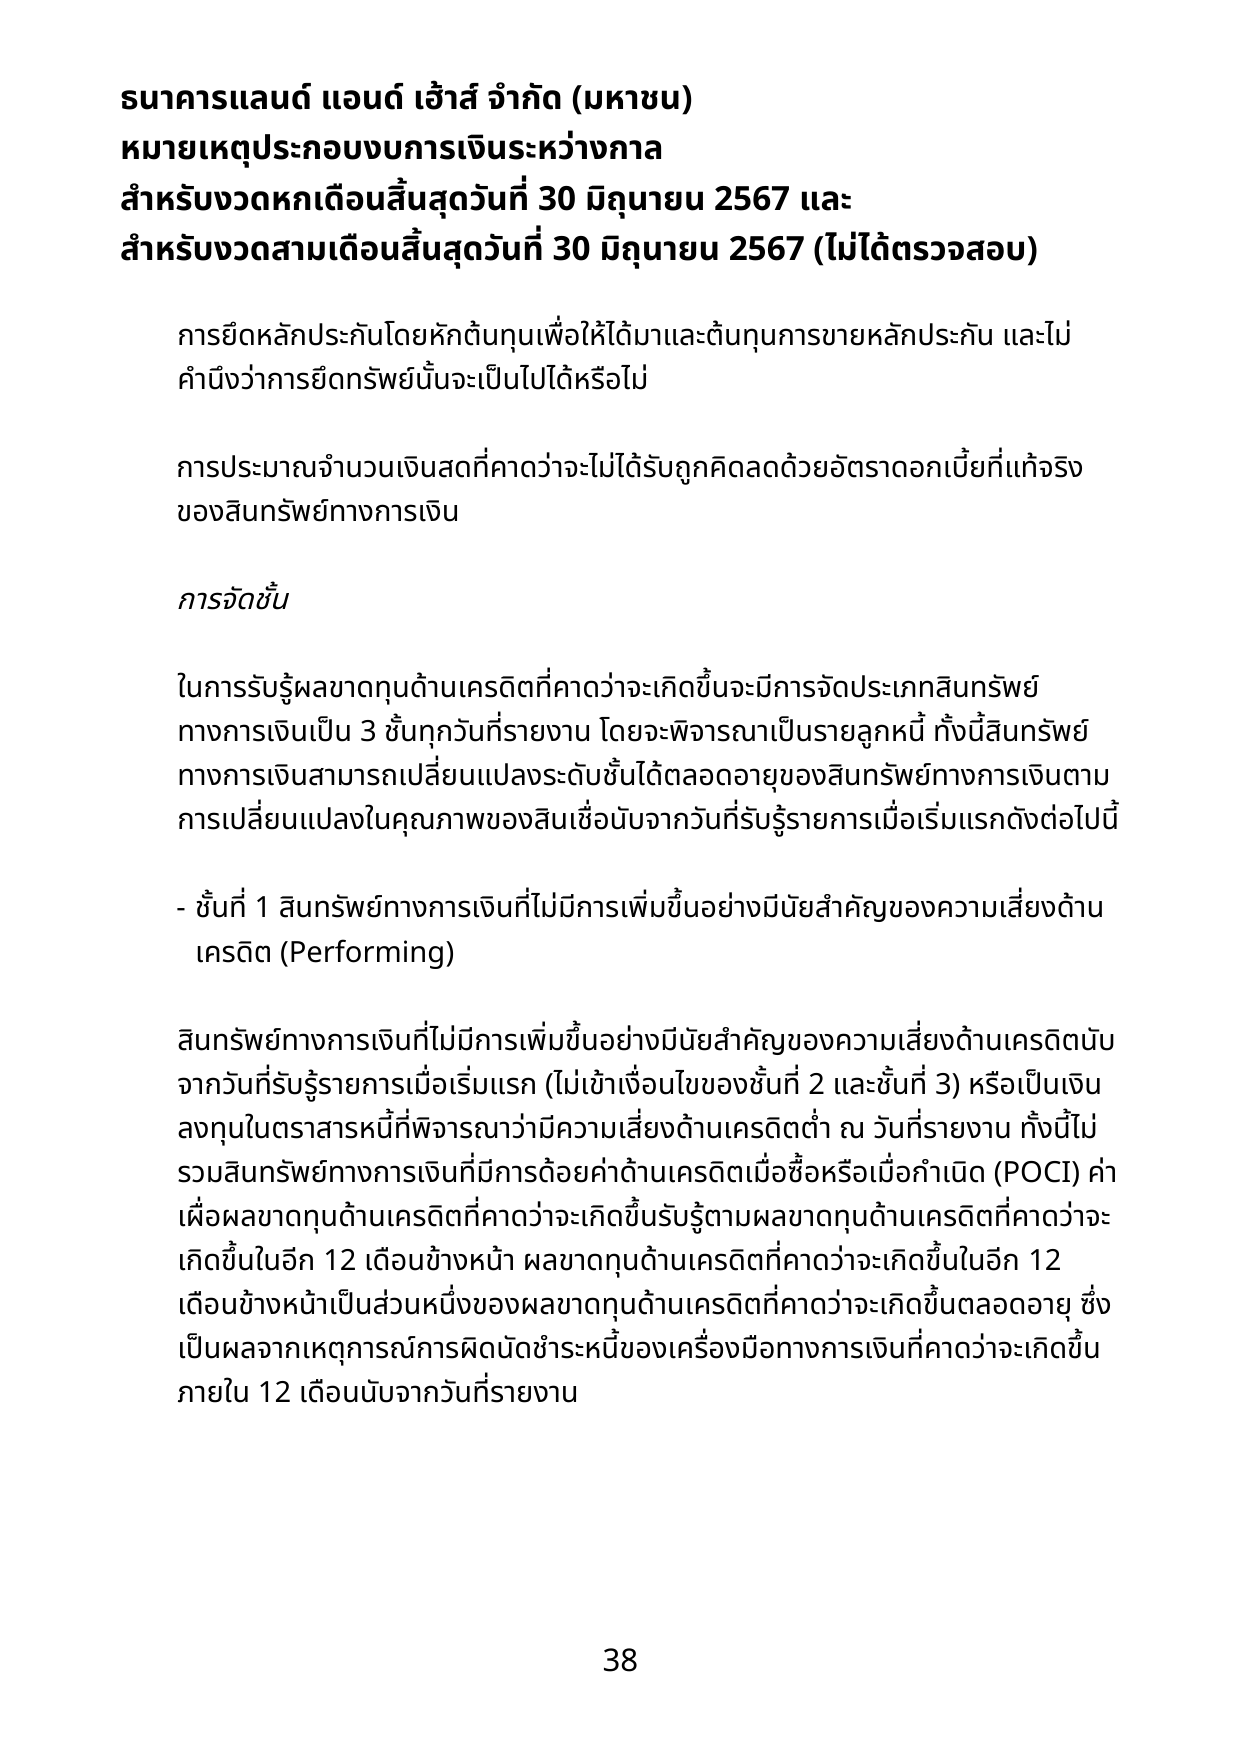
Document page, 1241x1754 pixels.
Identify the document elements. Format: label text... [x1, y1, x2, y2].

text การจัดชั้น [176, 578, 1120, 623]
list ชั้นที่ 1 สินทรัพย์ทางการเงินที่ไม่มีการเพิ่มขึ้นอย่างมีนัยสำคัญของความเสี่ยงด้านเครดิต (Performing) [176, 887, 1120, 975]
text การประมาณจำนวนเงินสดที่คาดว่าจะไม่ได้รับถูกคิดลดด้วยอัตราดอกเบี้ยที่แท้จริงของสินทรัพย์ทางการเงิน [176, 446, 1120, 534]
text สินทรัพย์ทางการเงินที่ไม่มีการเพิ่มขึ้นอย่างมีนัยสำคัญของความเสี่ยงด้านเครดิตนับจากวันที่รับรู้รายการเมื่อเริ่มแรก (ไม่เข้าเงื่อนไขของชั้นที่ 2 และชั้นที่ 3) หรือเป็นเงินลงทุนในตราสารหนี้ที่พิจารณาว่ามีความเสี่ยงด้านเครดิตต่ำ ณ วันที่รายงาน ทั้งนี้ไม่รวมสินทรัพย์ทางการเงินที่มีการด้อยค่าด้านเครดิตเมื่อซื้อหรือเมื่อกำเนิด (POCI) ค่าเผื่อผลขาดทุนด้านเครดิตที่คาดว่าจะเกิดขึ้นรับรู้ตามผลขาดทุนด้านเครดิตที่คาดว่าจะเกิดขึ้นในอีก 12 เดือนข้างหน้า ผลขาดทุนด้านเครดิตที่คาดว่าจะเกิดขึ้นในอีก 12 เดือนข้างหน้าเป็นส่วนหนึ่งของผลขาดทุนด้านเครดิตที่คาดว่าจะเกิดขึ้นตลอดอายุ ซึ่งเป็นผลจากเหตุการณ์การผิดนัดชำระหนี้ของเครื่องมือทางการเงินที่คาดว่าจะเกิดขึ้นภายใน 12 เดือนนับจากวันที่รายงาน [177, 1019, 1120, 1416]
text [177, 314, 1120, 402]
text ในการรับรู้ผลขาดทุนด้านเครดิตที่คาดว่าจะเกิดขึ้นจะมีการจัดประเภทสินทรัพย์ทางการเงินเป็น 3 ชั้นทุกวันที่รายงาน โดยจะพิจารณาเป็นรายลูกหนี้ ทั้งนี้สินทรัพย์ทางการเงินสามารถเปลี่ยนแปลงระดับชั้นได้ตลอดอายุของสินทรัพย์ทางการเงินตามการเปลี่ยนแปลงในคุณภาพของสินเชื่อนับจากวันที่รับรู้รายการเมื่อเริ่มแรกดังต่อไปนี้ [177, 667, 1120, 843]
